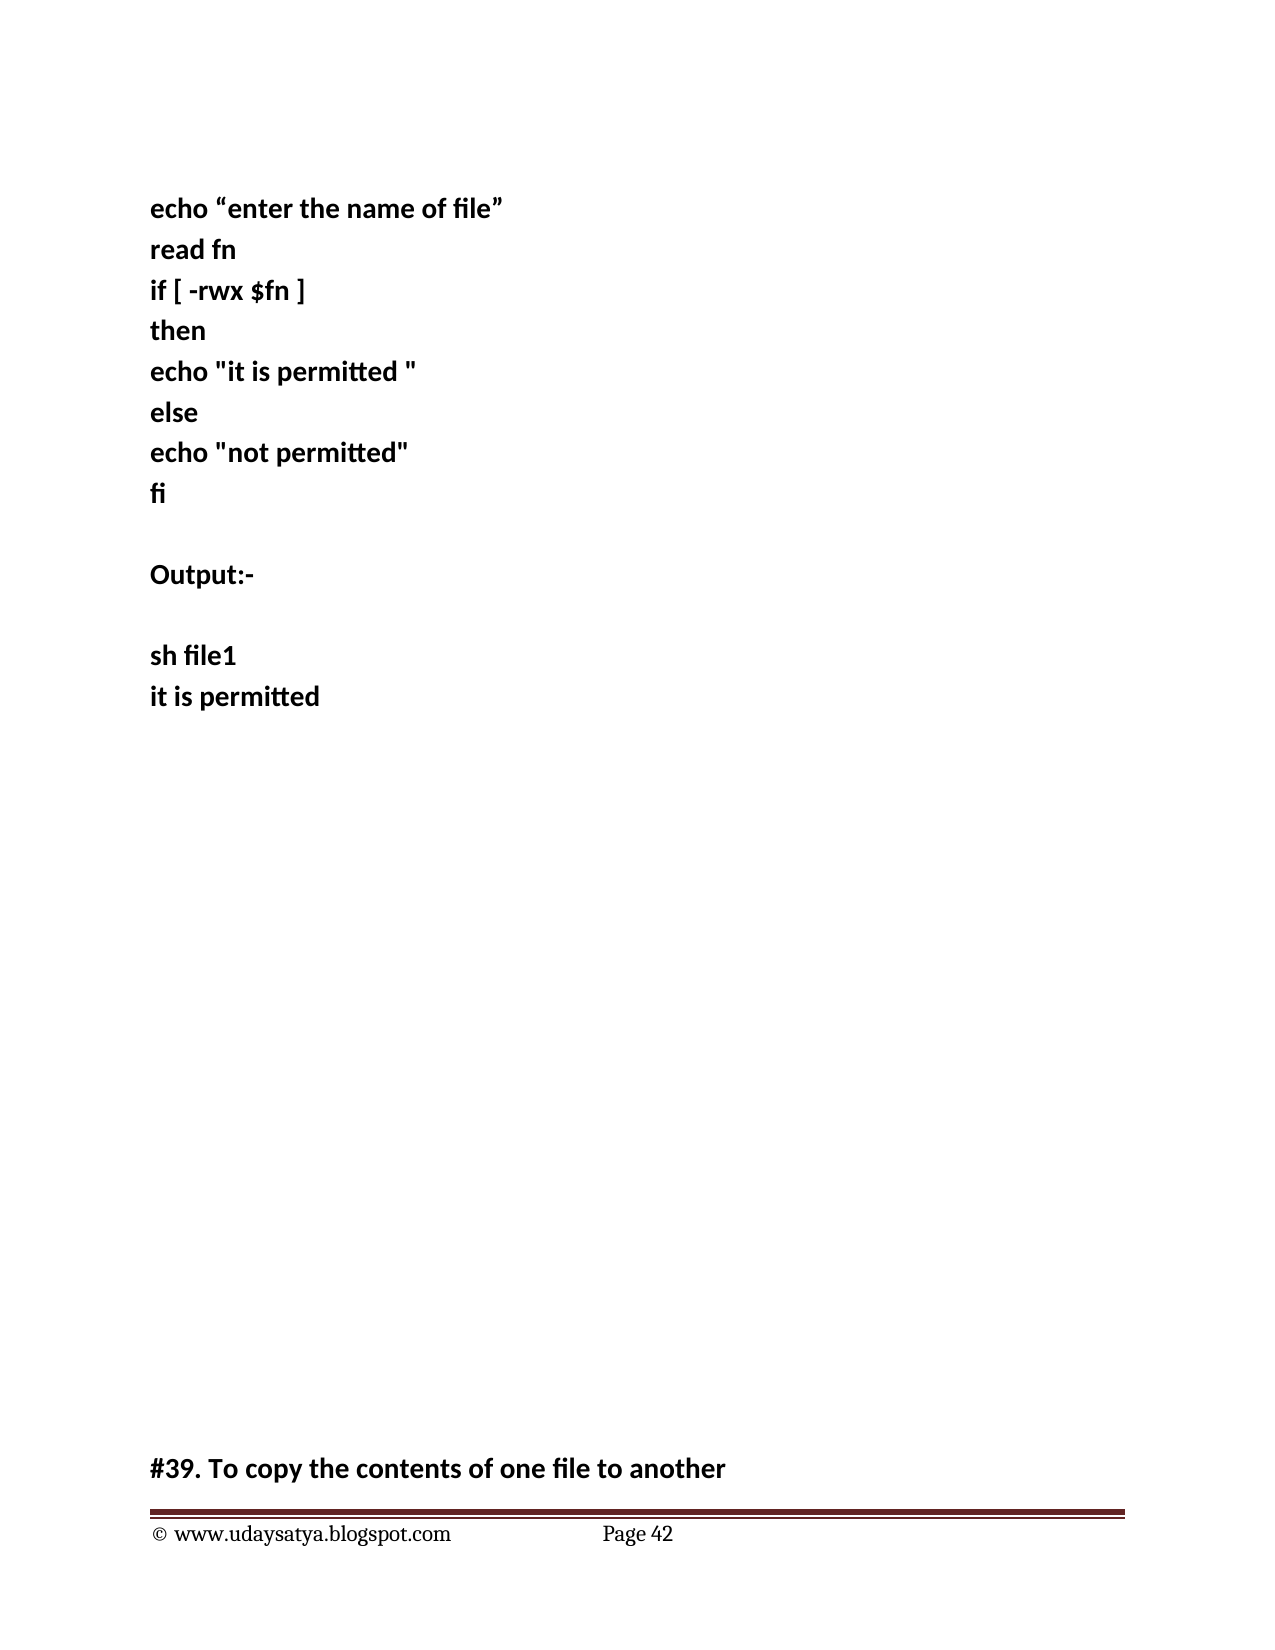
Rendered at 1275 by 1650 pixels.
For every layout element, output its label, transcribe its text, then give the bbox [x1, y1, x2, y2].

text it is permitted [150, 678, 1125, 714]
text #39. To copy the contents of one file to another [150, 1450, 1125, 1486]
text Output:- [150, 556, 1125, 592]
text else [150, 394, 1125, 429]
text echo "it is permitted " [150, 353, 1125, 389]
text echo "not permitted" [150, 434, 1125, 470]
text read fn [150, 231, 1125, 267]
text if [ -rwx $fn ] [150, 272, 1125, 307]
text echo “enter the name of file” [150, 191, 1125, 226]
text sh file1 [150, 637, 1125, 673]
text then [150, 312, 1125, 348]
text fi [150, 475, 1125, 511]
